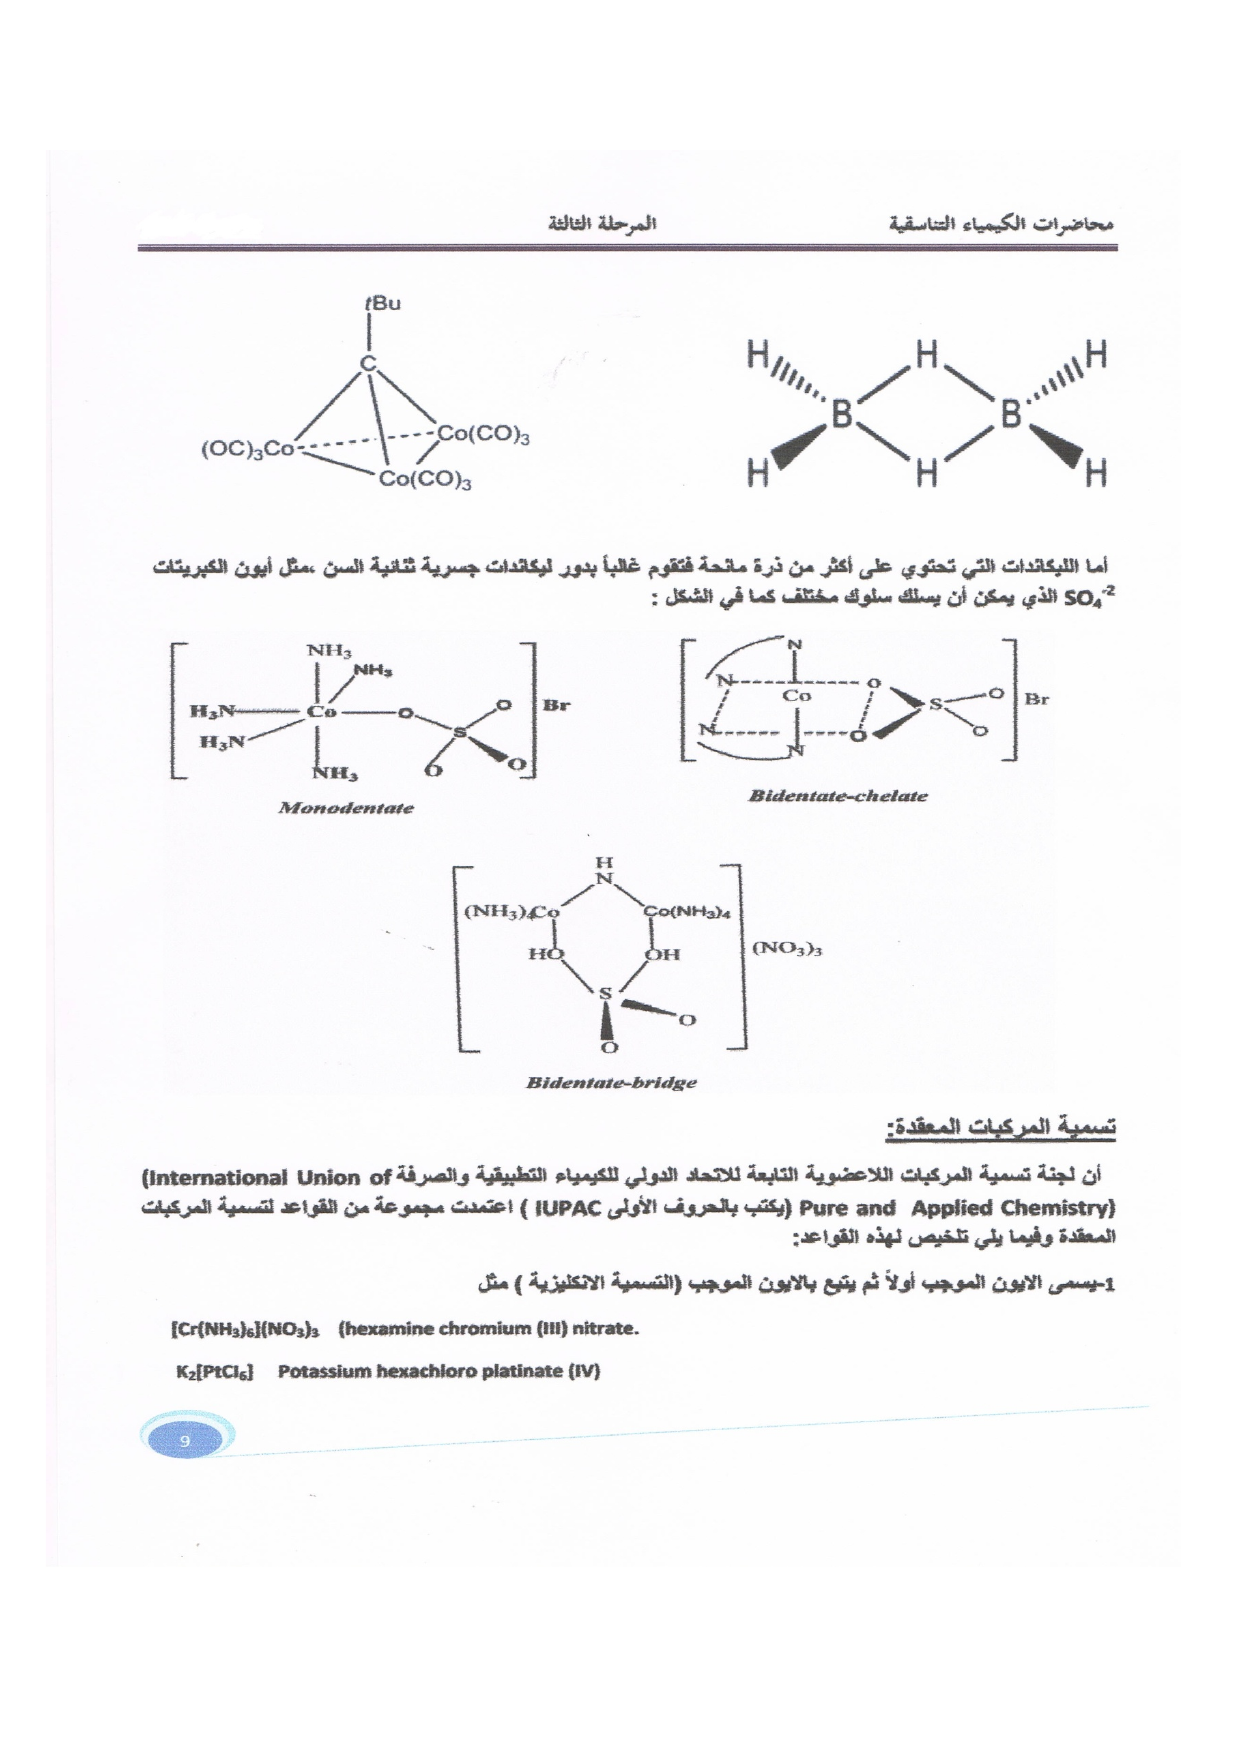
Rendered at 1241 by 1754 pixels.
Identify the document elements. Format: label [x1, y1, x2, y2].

picture [45, 150, 1182, 1567]
